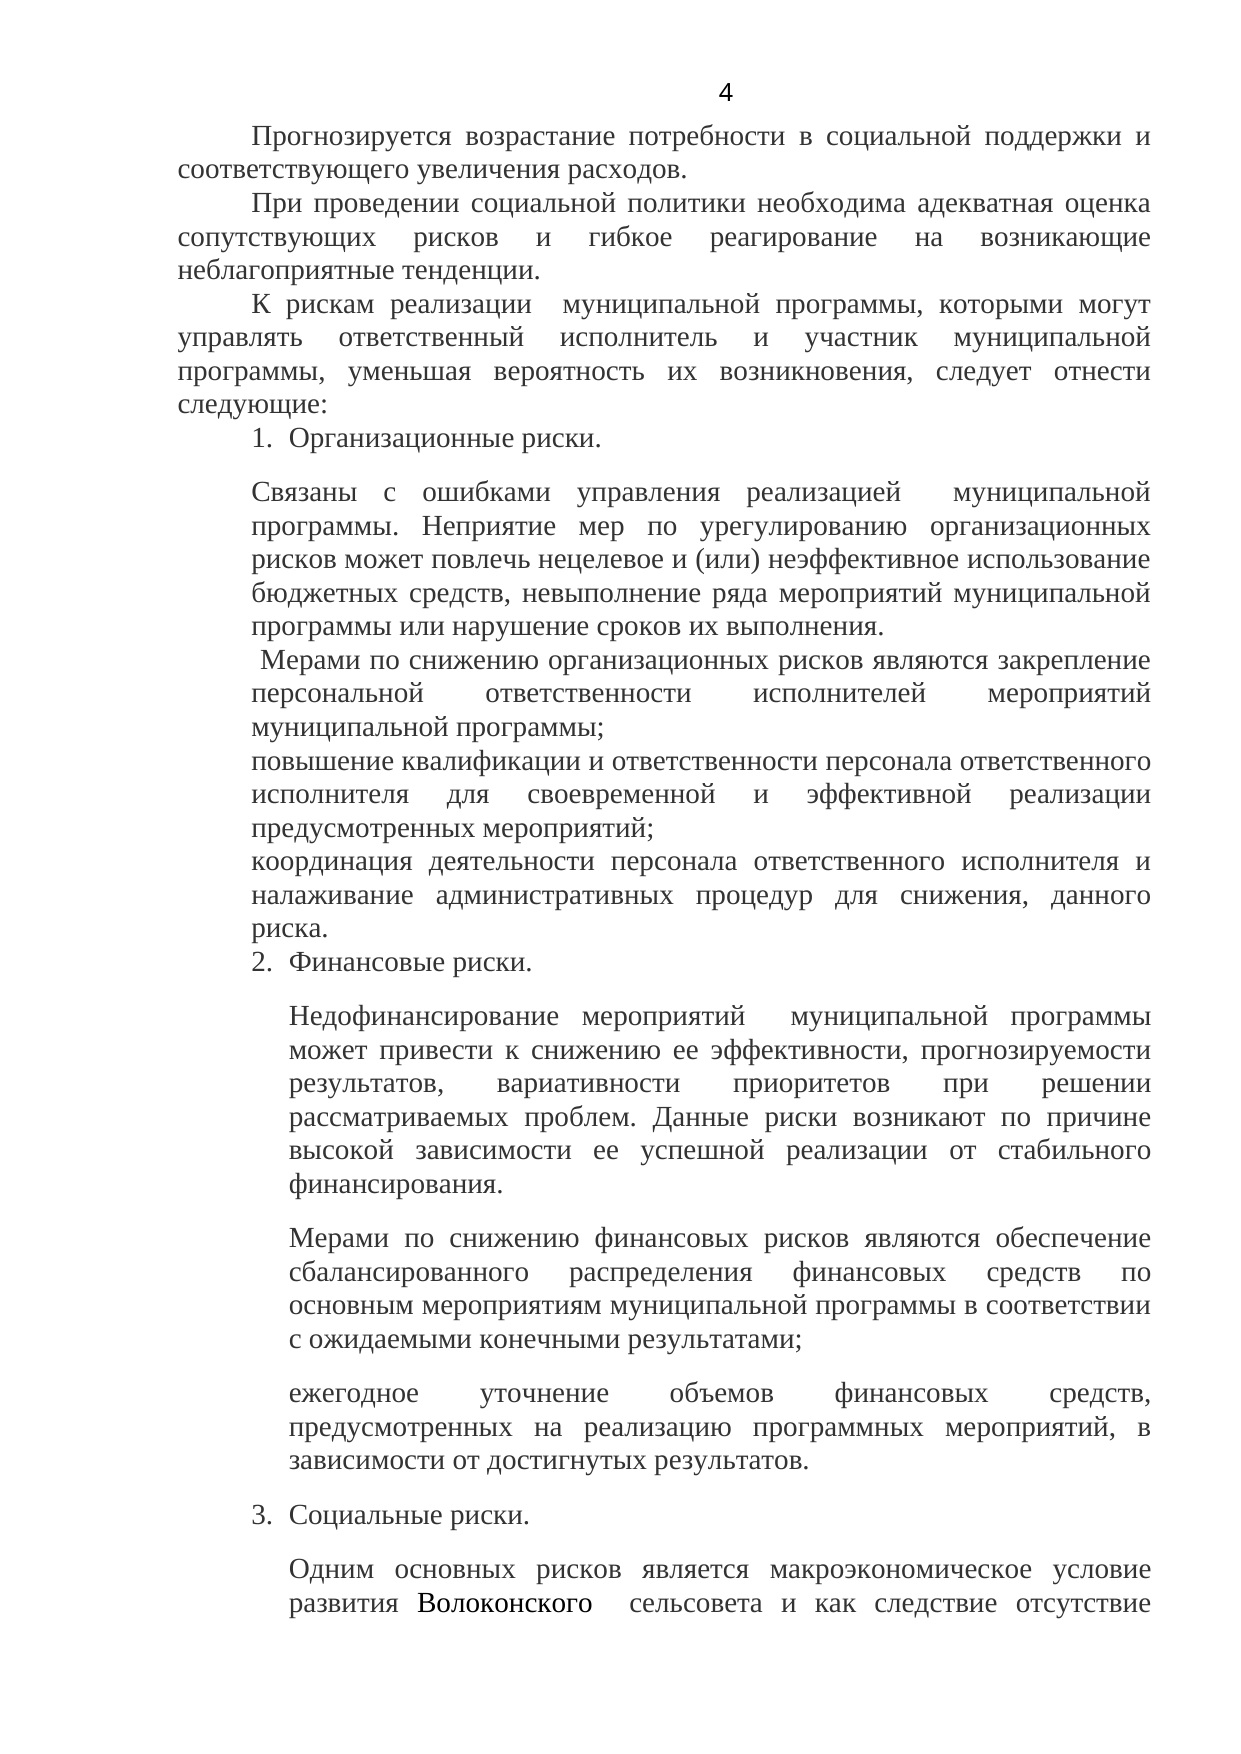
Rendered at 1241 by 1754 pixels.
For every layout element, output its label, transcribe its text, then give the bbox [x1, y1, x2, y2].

text координация деятельности персонала ответственного исполнителя и налаживание административных процедур для снижения, данного риска. [251, 843, 1152, 944]
text К рискам реализации муниципальной программы, которыми могут управлять ответственный исполнитель и участник муниципальной программы, уменьшая вероятность их возникновения, следует отнести следующие: [177, 286, 1152, 420]
list Недофинансирование мероприятий муниципальной программы может привести к снижению ее эффективности, прогнозируемости результатов, вариативности приоритетов при решении рассматриваемых проблем. Данные риски возникают по причине высокой зависимости ее успешной реализации от стабильного финансирования. [288, 998, 1152, 1199]
text При проведении социальной политики необходима адекватная оценка сопутствующих рисков и гибкое реагирование на возникающие неблагоприятные тенденции. [177, 185, 1152, 286]
list Мерами по снижению финансовых рисков являются обеспечение сбалансированного распределения финансовых средств по основным мероприятиям муниципальной программы в соответствии с ожидаемыми конечными результатами; [288, 1220, 1152, 1354]
list Социальные риски. [251, 1497, 1152, 1530]
text Прогнозируется возрастание потребности в социальной поддержки и соответствующего увеличения расходов. [177, 118, 1152, 185]
list Организационные риски. [251, 420, 1152, 453]
list Финансовые риски. [251, 944, 1152, 977]
list ежегодное уточнение объемов финансовых средств, предусмотренных на реализацию программных мероприятий, в зависимости от достигнутых результатов. [288, 1375, 1152, 1476]
text повышение квалификации и ответственности персонала ответственного исполнителя для своевременной и эффективной реализации предусмотренных мероприятий; [251, 743, 1152, 843]
text Связаны с ошибками управления реализацией муниципальной программы. Неприятие мер по урегулированию организационных рисков может повлечь нецелевое и (или) неэффективное использование бюджетных средств, невыполнение ряда мероприятий муниципальной программы или нарушение сроков их выполнения. [251, 474, 1152, 642]
text Мерами по снижению организационных рисков являются закрепление персональной ответственности исполнителей мероприятий муниципальной программы; [251, 642, 1152, 743]
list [288, 1551, 1152, 1618]
